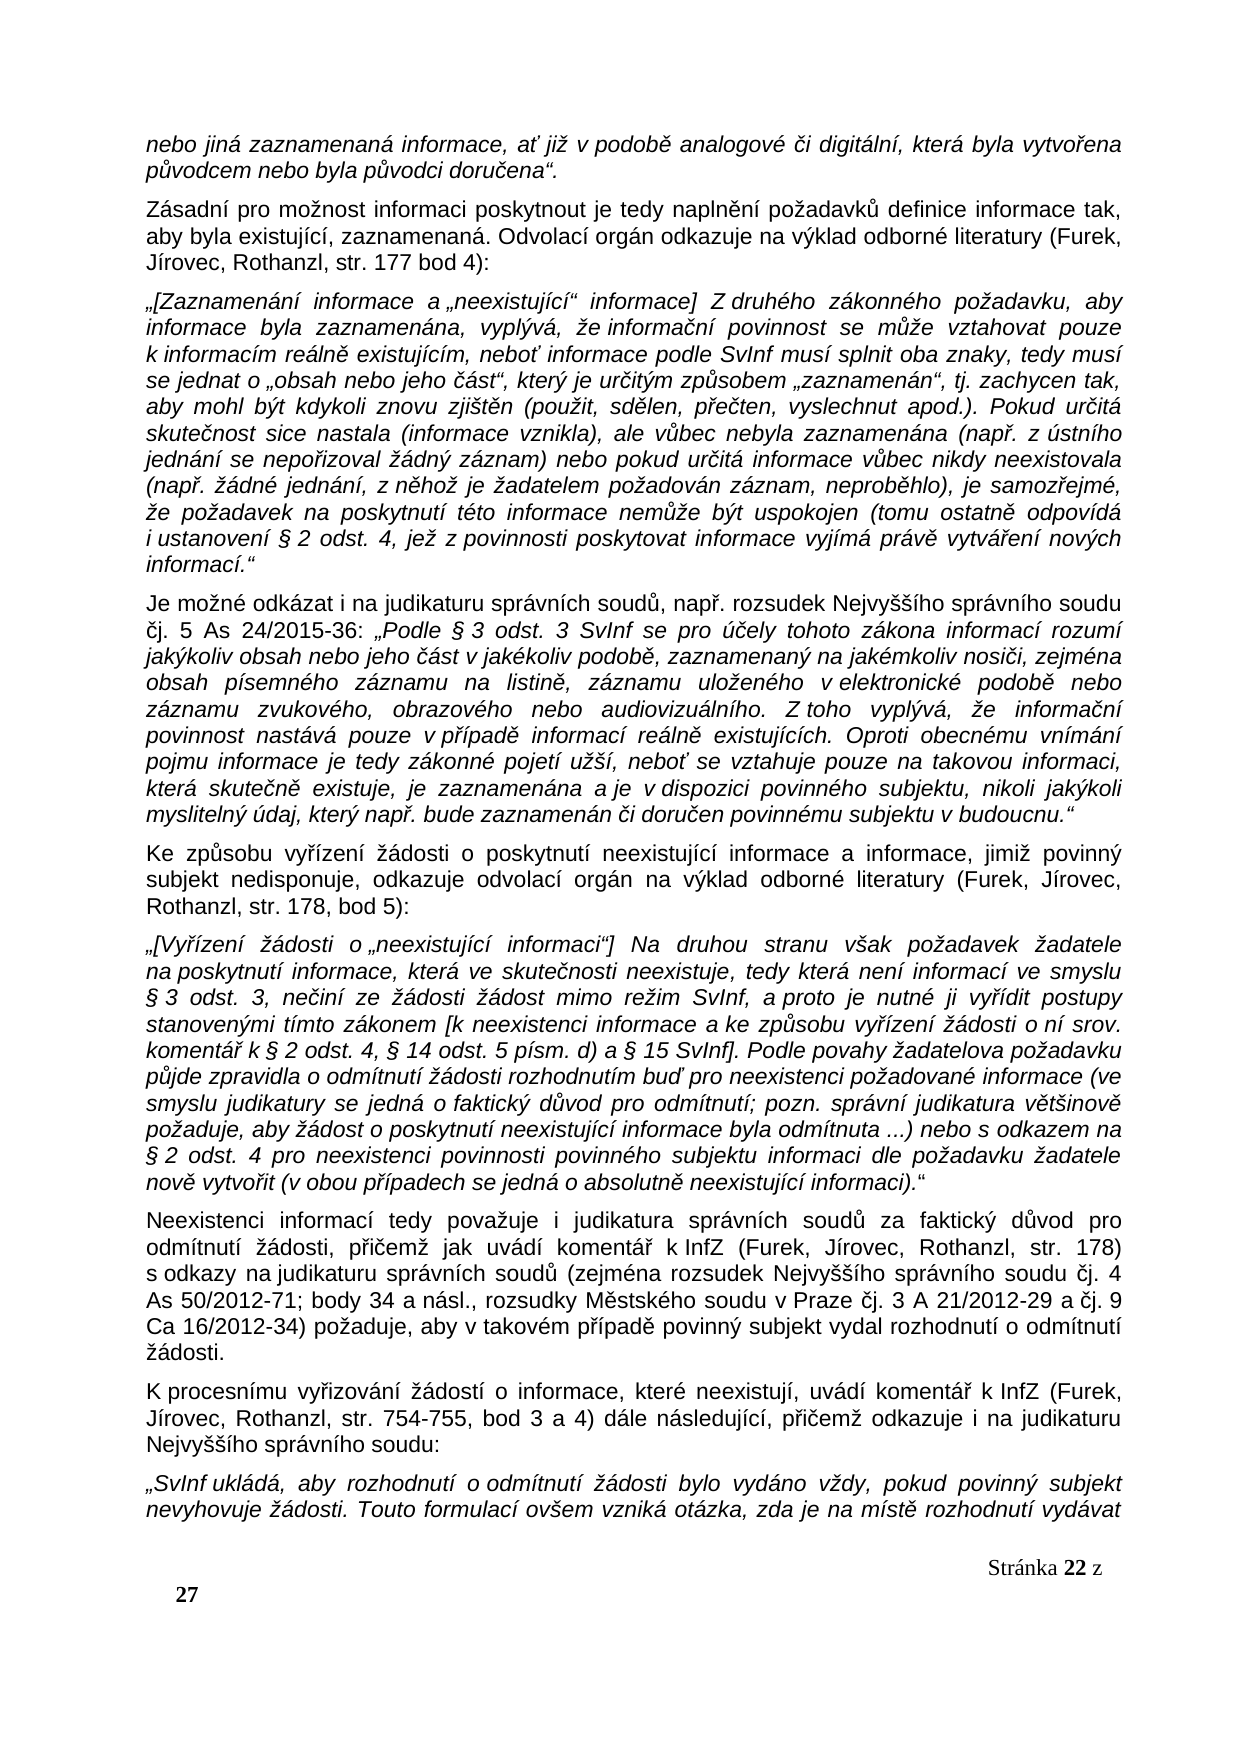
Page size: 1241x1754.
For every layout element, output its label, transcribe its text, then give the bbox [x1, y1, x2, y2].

text Je možné odkázat i na judikaturu správních soudů, např. rozsudek Nejvyššího správního soudu čj. 5 As 24/2015-36: „Podle § 3 odst. 3 SvInf se pro účely tohoto zákona informací rozumí jakýkoliv obsah nebo jeho část v jakékoliv podobě, zaznamenaný na jakémkoliv nosiči, zejména obsah písemného záznamu na listině, záznamu uloženého v elektronické podobě nebo záznamu zvukového, obrazového nebo audiovizuálního. Z toho vyplývá, že informační povinnost nastává pouze v případě informací reálně existujících. Oproti obecnému vnímání pojmu informace je tedy zákonné pojetí užší, neboť se vztahuje pouze na takovou informaci, která skutečně existuje, je zaznamenána a je v dispozici povinného subjektu, nikoli jakýkoli myslitelný údaj, který např. bude zaznamenán či doručen povinnému subjektu v budoucnu.“ [146, 590, 1122, 827]
text „[Vyřízení žádosti o „neexistující informaci“] Na druhou stranu však požadavek žadatele na poskytnutí informace, která ve skutečnosti neexistuje, tedy která není informací ve smyslu § 3 odst. 3, nečiní ze žádosti žádost mimo režim SvInf, a proto je nutné ji vyřídit postupy stanovenými tímto zákonem [k neexistenci informace a ke způsobu vyřízení žádosti o ní srov. komentář k § 2 odst. 4, § 14 odst. 5 písm. d) a § 15 SvInf]. Podle povahy žadatelova požadavku půjde zpravidla o odmítnutí žádosti rozhodnutím buď pro neexistenci požadované informace (ve smyslu judikatury se jedná o faktický důvod pro odmítnutí; pozn. správní judikatura většinově požaduje, aby žádost o poskytnutí neexistující informace byla odmítnuta ...) nebo s odkazem na § 2 odst. 4 pro neexistenci povinnosti povinného subjektu informaci dle požadavku žadatele nově vytvořit (v obou případech se jedná o absolutně neexistující informaci).“ [146, 931, 1122, 1195]
text Ke způsobu vyřízení žádosti o poskytnutí neexistující informace a informace, jimiž povinný subjekt nedisponuje, odkazuje odvolací orgán na výklad odborné literatury (Furek, Jírovec, Rothanzl, str. 178, bod 5): [146, 840, 1122, 919]
text Neexistenci informací tedy považuje i judikatura správních soudů za faktický důvod pro odmítnutí žádosti, přičemž jak uvádí komentář k InfZ (Furek, Jírovec, Rothanzl, str. 178) s odkazy na judikaturu správních soudů (zejména rozsudek Nejvyššího správního soudu čj. 4 As 50/2012-71; body 34 a násl., rozsudky Městského soudu v Praze čj. 3 A 21/2012-29 a čj. 9 Ca 16/2012-34) požaduje, aby v takovém případě povinný subjekt vydal rozhodnutí o odmítnutí žádosti. [146, 1207, 1122, 1366]
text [146, 131, 1122, 184]
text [146, 1470, 1122, 1522]
text K procesnímu vyřizování žádostí o informace, které neexistují, uvádí komentář k InfZ (Furek, Jírovec, Rothanzl, str. 754-755, bod 3 a 4) dále následující, přičemž odkazuje i na judikaturu Nejvyššího správního soudu: [146, 1378, 1122, 1457]
text „[Zaznamenání informace a „neexistující“ informace] Z druhého zákonného požadavku, aby informace byla zaznamenána, vyplývá, že informační povinnost se může vztahovat pouze k informacím reálně existujícím, neboť informace podle SvInf musí splnit oba znaky, tedy musí se jednat o „obsah nebo jeho část“, který je určitým způsobem „zaznamenán“, tj. zachycen tak, aby mohl být kdykoli znovu zjištěn (použit, sdělen, přečten, vyslechnut apod.). Pokud určitá skutečnost sice nastala (informace vznikla), ale vůbec nebyla zaznamenána (např. z ústního jednání se nepořizoval žádný záznam) nebo pokud určitá informace vůbec nikdy neexistovala (např. žádné jednání, z něhož je žadatelem požadován záznam, neproběhlo), je samozřejmé, že požadavek na poskytnutí této informace nemůže být uspokojen (tomu ostatně odpovídá i ustanovení § 2 odst. 4, jež z povinnosti poskytovat informace vyjímá právě vytváření nových informací.“ [146, 288, 1122, 578]
text Zásadní pro možnost informaci poskytnout je tedy naplnění požadavků definice informace tak, aby byla existující, zaznamenaná. Odvolací orgán odkazuje na výklad odborné literatury (Furek, Jírovec, Rothanzl, str. 177 bod 4): [146, 196, 1122, 275]
